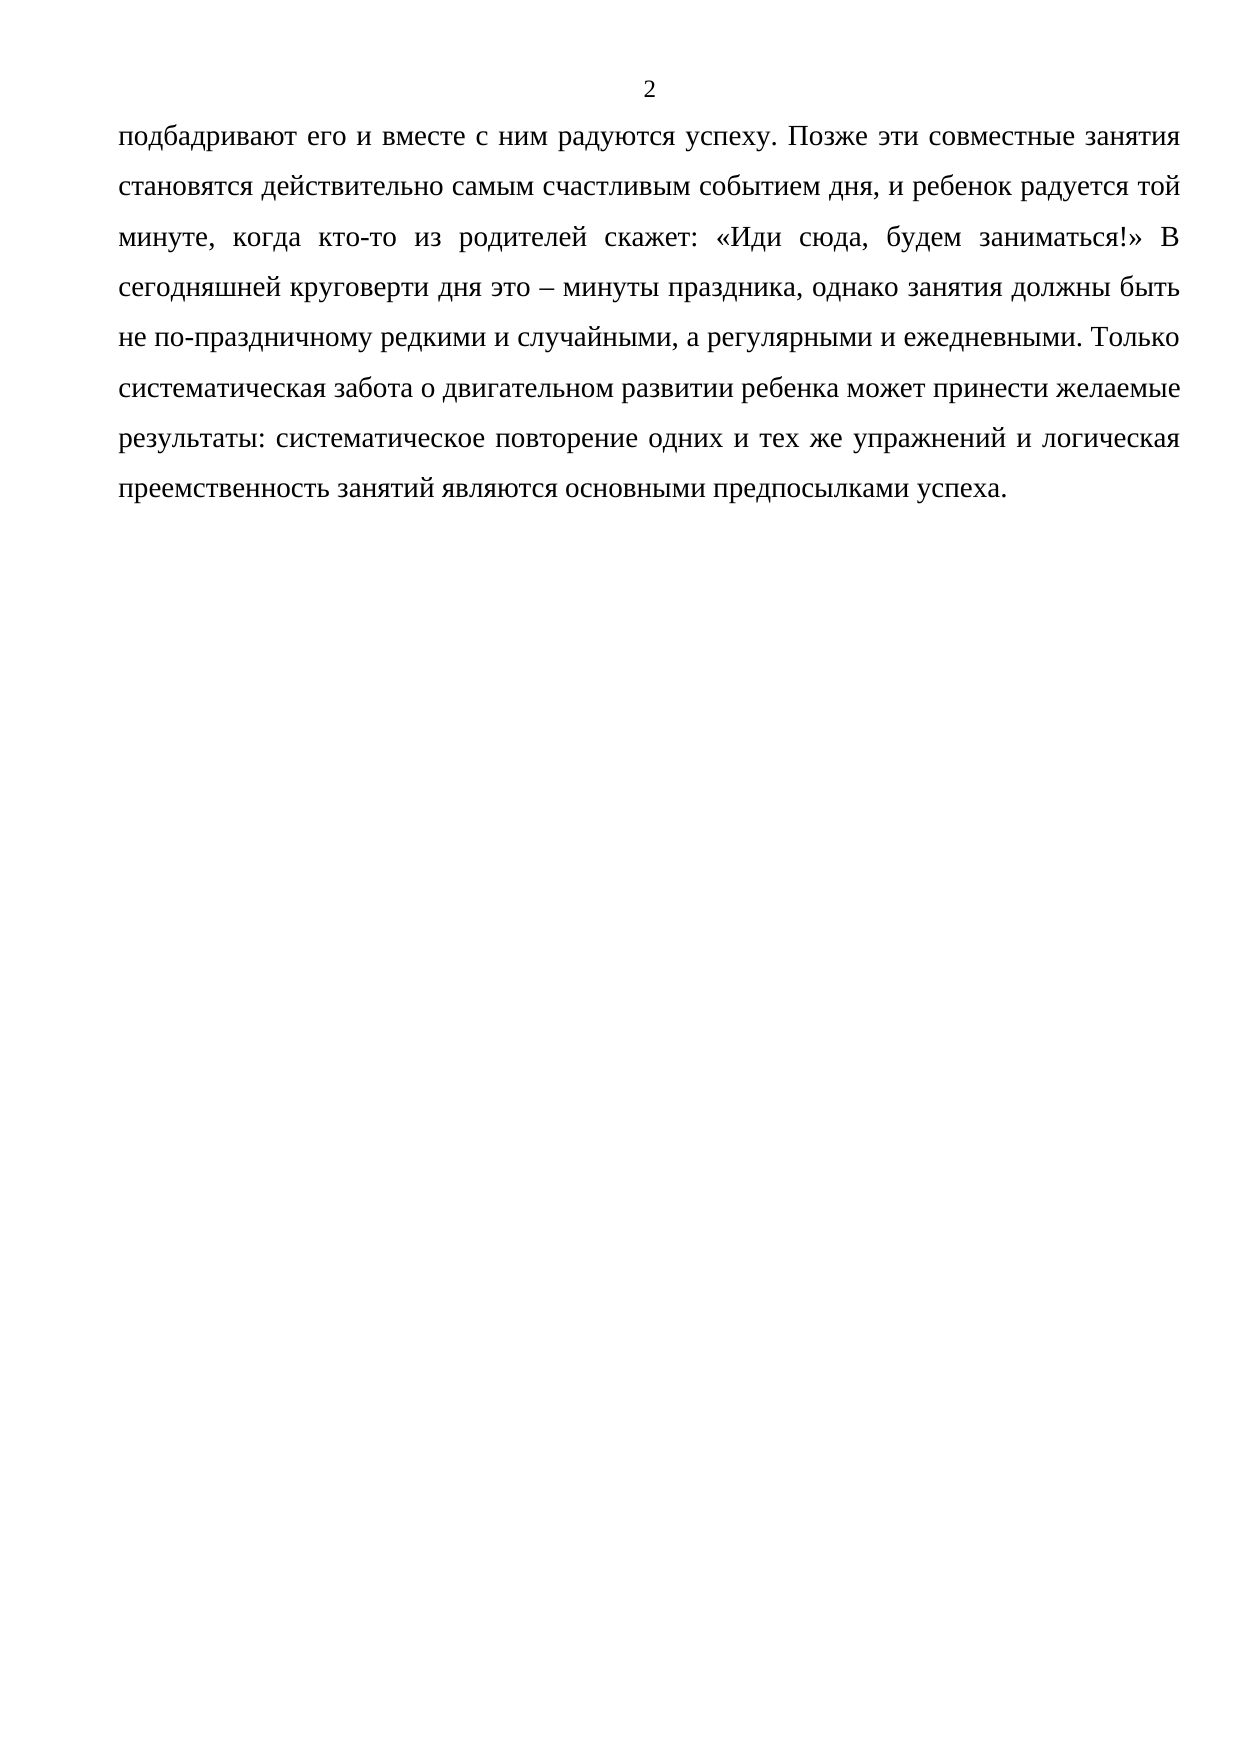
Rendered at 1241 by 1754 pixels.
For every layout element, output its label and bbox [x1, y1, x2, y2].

text [118, 118, 1181, 504]
